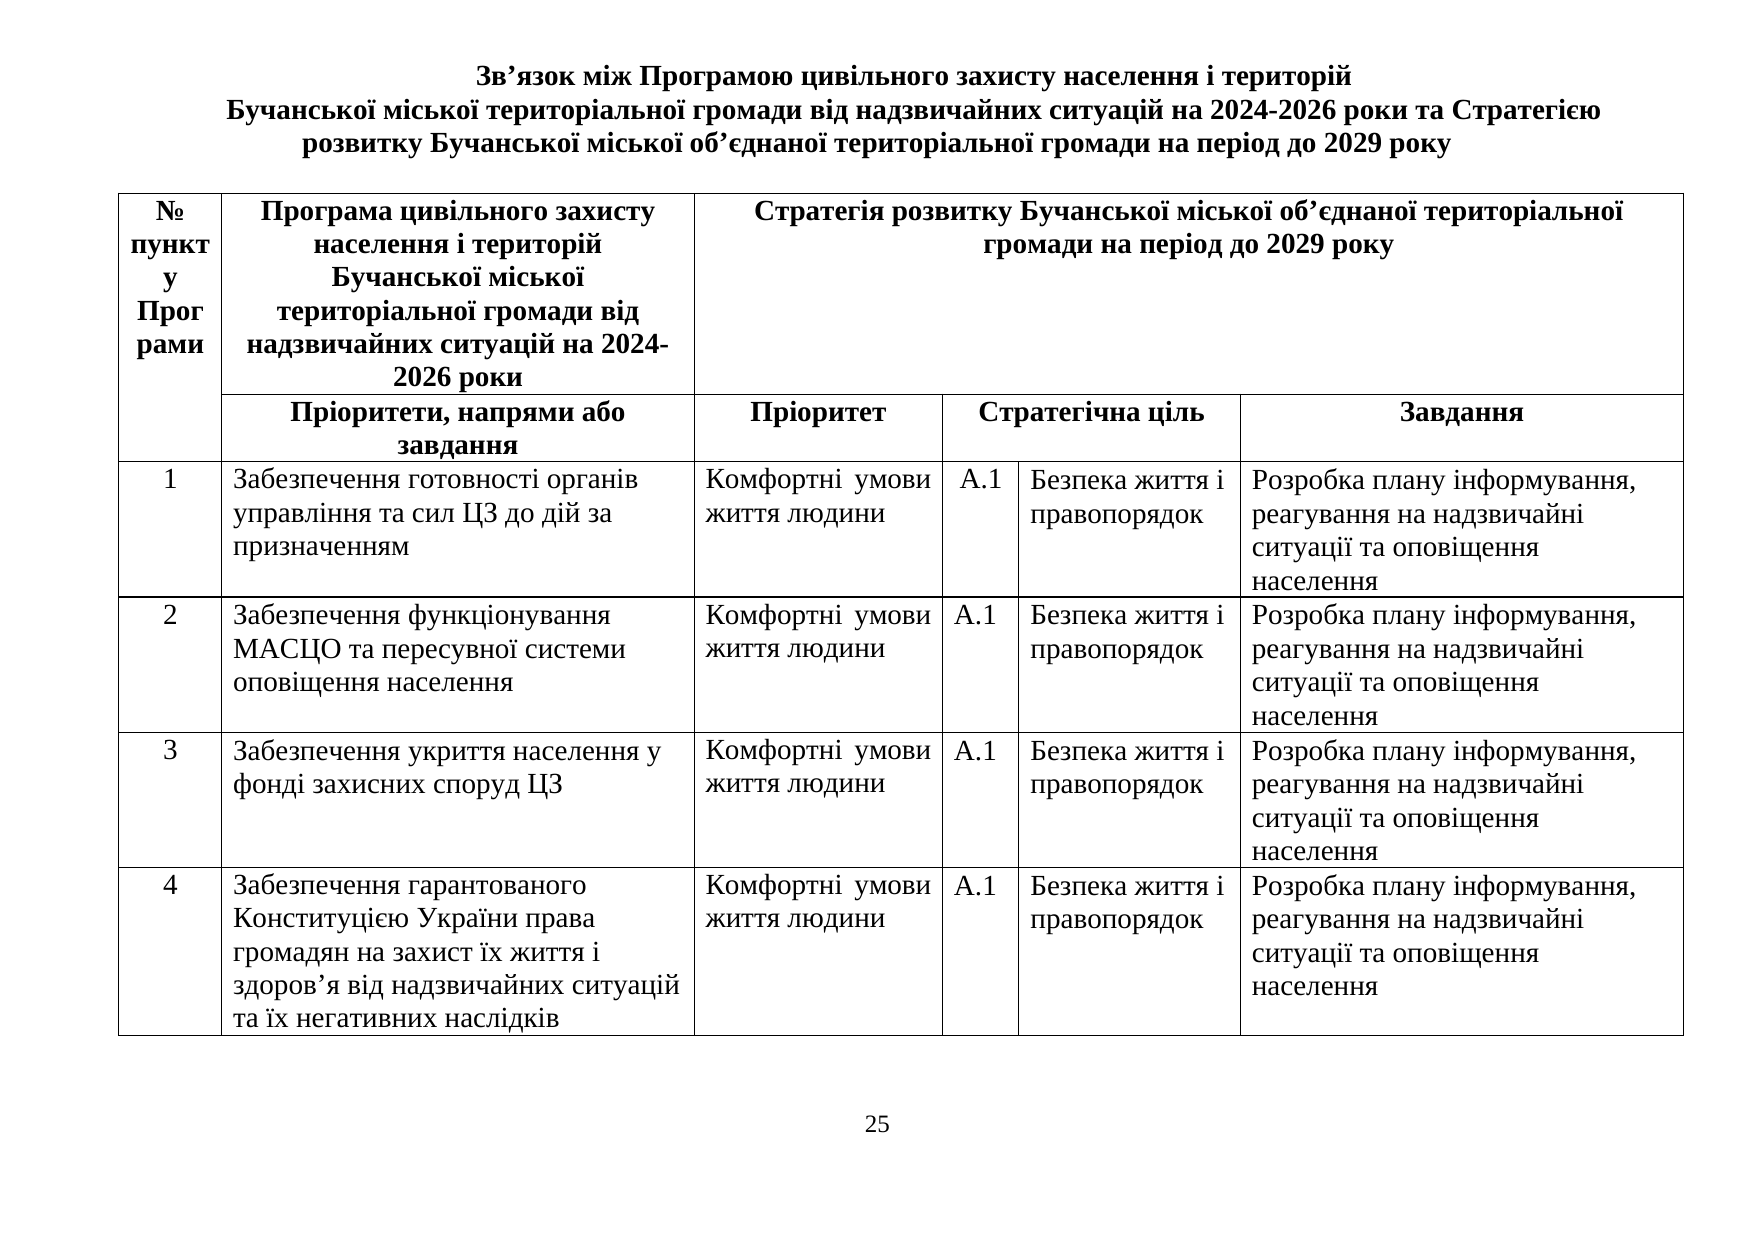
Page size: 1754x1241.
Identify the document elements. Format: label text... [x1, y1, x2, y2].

table_cell Завдання [1241, 395, 1683, 461]
table_cell Безпека життя і правопорядок [1019, 598, 1240, 732]
table_cell А.1 [943, 868, 1018, 1034]
table_cell Комфортні умови життя людини [695, 462, 942, 596]
text Зв’язок між Програмою цивільного захисту населення і територій [118, 59, 1636, 92]
table_header Програма цивільного захисту населення і територій Бучанської міської територіальної громади від надзвичайних ситуацій на 2024-2026 роки [222, 194, 694, 393]
table_cell Розробка плану інформування, реагування на надзвичайні ситуації та оповіщення населення [1241, 733, 1683, 867]
table_cell Пріоритет [695, 395, 942, 461]
table_cell Забезпечення гарантованого Конституцією України права громадян на захист їх життя і здоров’я від надзвичайних ситуацій та їх негативних наслідків [222, 868, 694, 1034]
table_header № пункту Програми [119, 194, 221, 461]
table_cell А.1 [943, 733, 1018, 867]
text Бучанської міської територіальної громади від надзвичайних ситуацій на 2024-2026 роки та Стратегією розвитку Бучанської міської об’єднаної територіальної громади на період до 2029 року [118, 92, 1636, 159]
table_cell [1019, 868, 1240, 1034]
table_cell 1 [119, 462, 221, 596]
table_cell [695, 868, 942, 1034]
table_cell Безпека життя і правопорядок [1019, 462, 1240, 596]
table_cell Розробка плану інформування, реагування на надзвичайні ситуації та оповіщення населення [1241, 598, 1683, 732]
table_header Стратегія розвитку Бучанської міської об’єднаної територіальної громади на період до 2029 року [695, 194, 1683, 393]
table_cell 4 [119, 868, 221, 1034]
table_cell Безпека життя і правопорядок [1019, 733, 1240, 867]
table_cell Комфортні умови життя людини [695, 733, 942, 867]
table_cell Розробка плану інформування, реагування на надзвичайні ситуації та оповіщення населення [1241, 462, 1683, 596]
table_cell А.1 [943, 598, 1018, 732]
table_cell А.1 [943, 462, 1018, 596]
table_cell 2 [119, 598, 221, 732]
table_cell Комфортні умови життя людини [695, 598, 942, 732]
table_cell Забезпечення функціонування МАСЦО та пересувної системи оповіщення населення [222, 598, 694, 732]
table_cell Забезпечення укриття населення у фонді захисних споруд ЦЗ [222, 733, 694, 867]
table_cell 3 [119, 733, 221, 867]
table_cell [1241, 868, 1683, 1034]
table_cell Стратегічна ціль [943, 395, 1240, 461]
table_cell Пріоритети, напрями або завдання [222, 395, 694, 461]
table_cell Забезпечення готовності органів управління та сил ЦЗ до дій за призначенням [222, 462, 694, 596]
